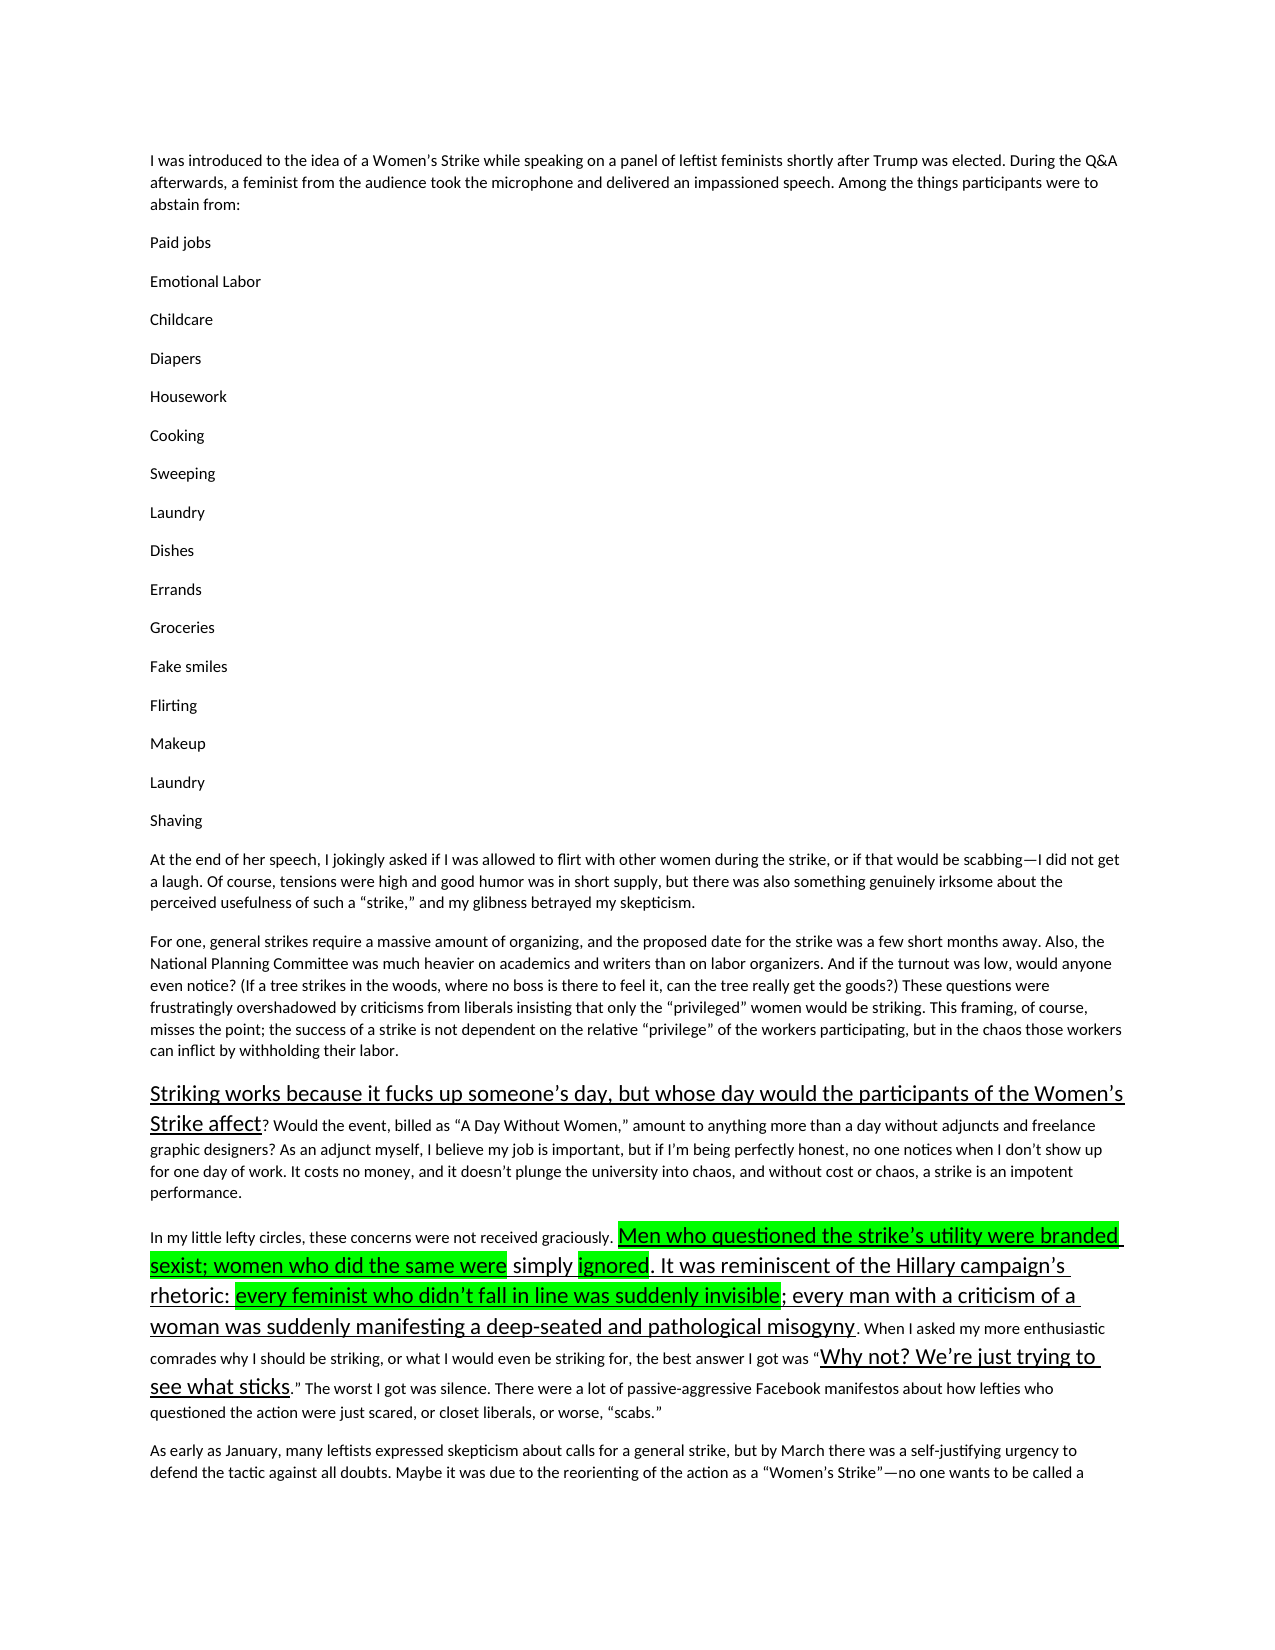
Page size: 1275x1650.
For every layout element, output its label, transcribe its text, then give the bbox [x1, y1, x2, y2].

text Shaving [150, 810, 1125, 831]
text Flirting [150, 695, 1125, 715]
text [150, 1440, 1125, 1483]
text In my little lefty circles, these concerns were not received graciously. Men who questioned the strike’s utility were branded sexist; women who did the same were simply ignored. It was reminiscent of the Hillary campaign’s rhetoric: every feminist who didn’t fall in line was suddenly invisible; every man with a criticism of a woman was suddenly manifesting a deep-seated and pathological misogyny. When I asked my more enthusiastic comrades why I should be striking, or what I would even be striking for, the best answer I got was “Why not? We’re just trying to see what sticks.” The worst I got was silence. There were a lot of passive-aggressive Facebook manifestos about how lefties who questioned the action were just scared, or closet liberals, or worse, “scabs.” [150, 1221, 1125, 1422]
text I was introduced to the idea of a Women’s Strike while speaking on a panel of leftist feminists shortly after Trump was elected. During the Q&A afterwards, a feminist from the audience took the microphone and delivered an impassioned speech. Among the things participants were to abstain from: [150, 150, 1125, 214]
text Dishes [150, 541, 1125, 561]
text Paid jobs [150, 232, 1125, 253]
text Makeup [150, 733, 1125, 754]
text Sweeping [150, 463, 1125, 484]
text Cooking [150, 425, 1125, 445]
text At the end of her speech, I jokingly asked if I was allowed to flirt with other women during the strike, or if that would be scabbing—I did not get a laugh. Of course, tensions were high and good humor was in short supply, but there was also something genuinely irksome about the perceived usefulness of such a “strike,” and my glibness betrayed my skepticism. [150, 849, 1125, 913]
text Housework [150, 386, 1125, 407]
text Childcare [150, 309, 1125, 330]
text Fake smiles [150, 656, 1125, 677]
text Groceries [150, 618, 1125, 638]
text Laundry [150, 502, 1125, 522]
text For one, general strikes require a massive amount of organizing, and the proposed date for the strike was a few short months away. Also, the National Planning Committee was much heavier on academics and writers than on labor organizers. And if the turnout was low, would anyone even notice? (If a tree strikes in the woods, where no boss is there to feel it, can the tree really get the goods?) These questions were frustratingly overshadowed by criticisms from liberals insisting that only the “privileged” women would be striking. This framing, of course, misses the point; the success of a strike is not dependent on the relative “privilege” of the workers participating, but in the chaos those workers can inflict by withholding their labor. [150, 931, 1125, 1061]
text Errands [150, 579, 1125, 599]
text Diapers [150, 348, 1125, 368]
text Laundry [150, 772, 1125, 792]
text Emotional Labor [150, 271, 1125, 291]
text Striking works because it fucks up someone’s day, but whose day would the participants of the Women’s Strike affect? Would the event, billed as “A Day Without Women,” amount to anything more than a day without adjuncts and freelance graphic designers? As an adjunct myself, I believe my job is important, but if I’m being perfectly honest, no one notices when I don’t show up for one day of work. It costs no money, and it doesn’t plunge the university into chaos, and without cost or chaos, a strike is an impotent performance. [150, 1105, 1125, 1203]
